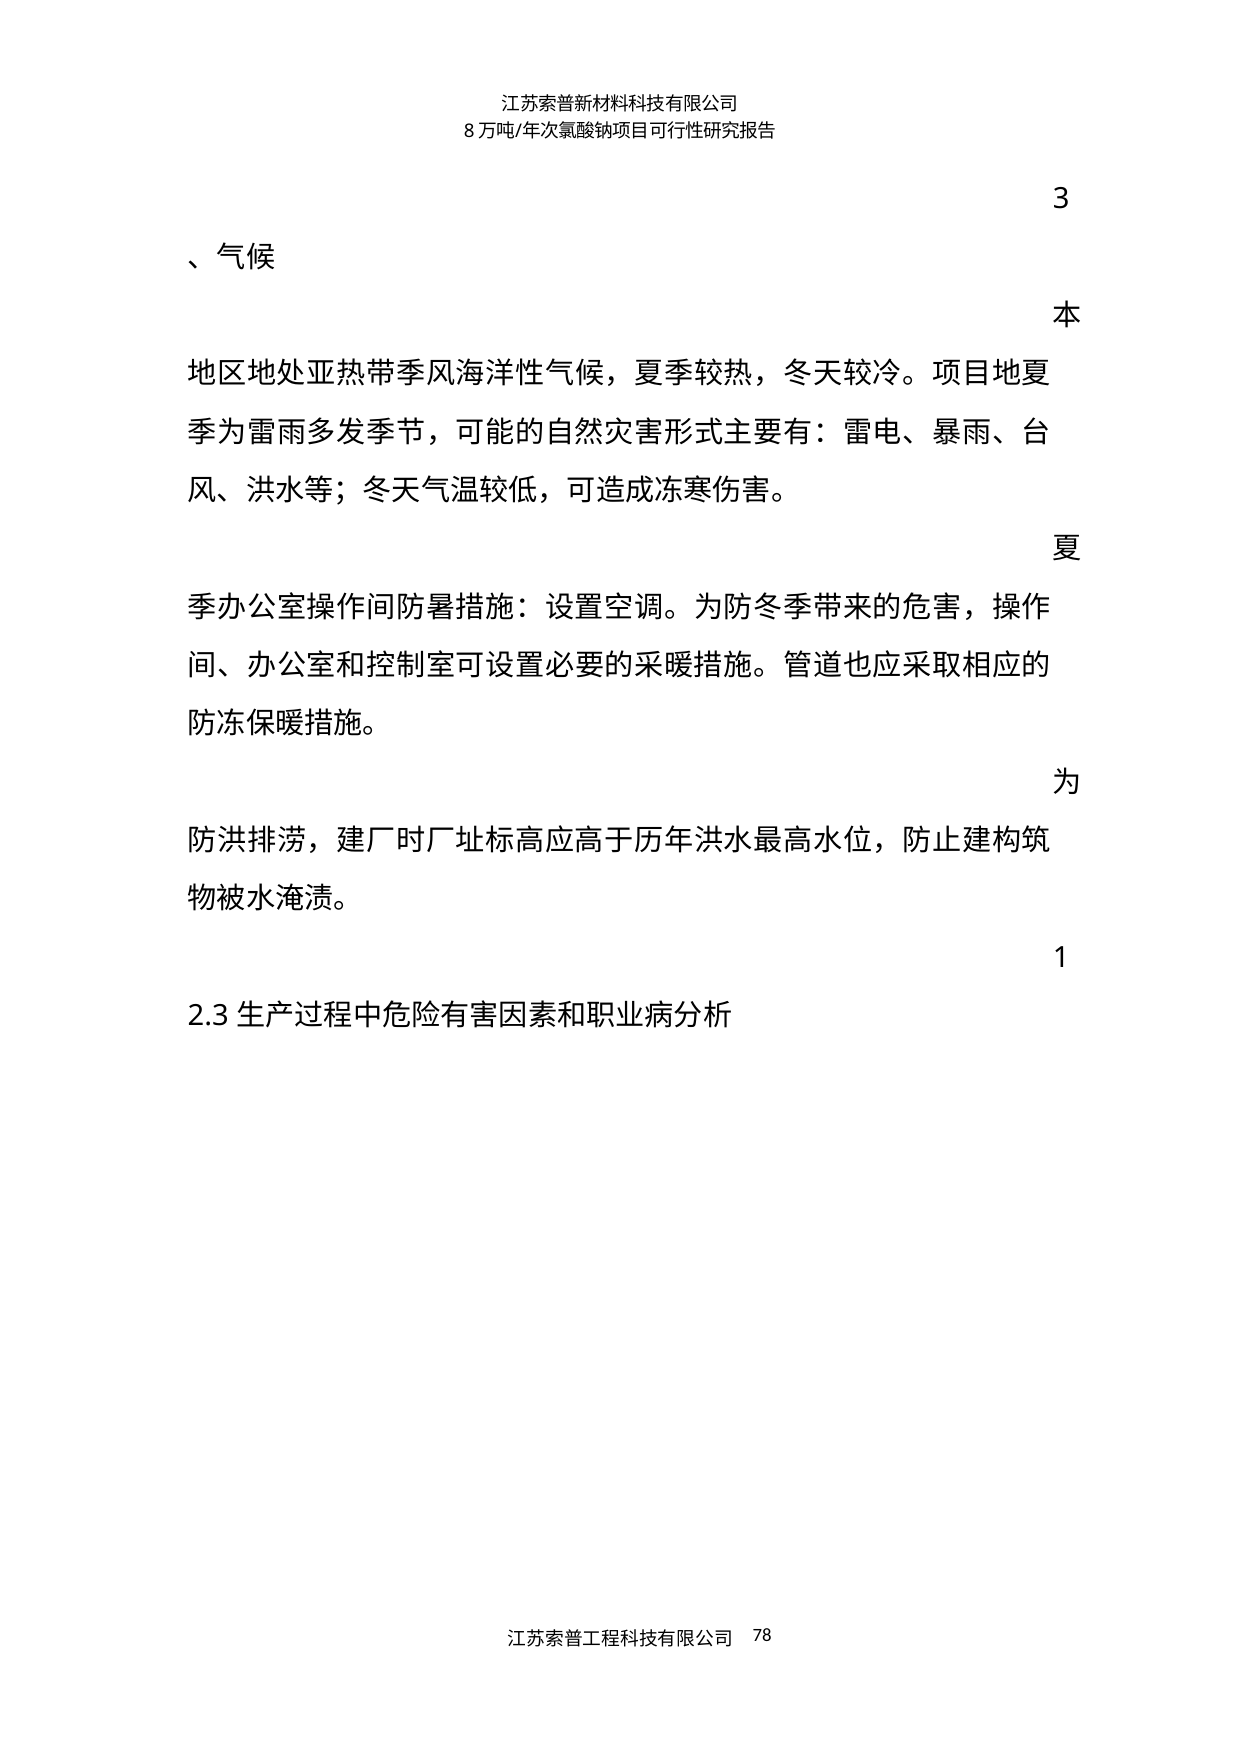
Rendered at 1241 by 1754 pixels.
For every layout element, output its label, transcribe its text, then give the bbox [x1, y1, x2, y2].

text 本地区地处亚热带季风海洋性气候，夏季较热，冬天较冷。项目地夏季为雷雨多发季节，可能的自然灾害形式主要有：雷电、暴雨、台风、洪水等；冬天气温较低，可造成冻寒伤害。 [187, 279, 1053, 512]
text 3、气候 [187, 162, 1053, 279]
text 为防洪排涝，建厂时厂址标高应高于历年洪水最高水位，防止建构筑物被水淹渍。 [187, 745, 1053, 920]
text 12.3 生产过程中危险有害因素和职业病分析 [187, 920, 1053, 1037]
text 夏季办公室操作间防暑措施：设置空调。为防冬季带来的危害，操作间、办公室和控制室可设置必要的采暖措施。管道也应采取相应的防冻保暖措施。 [187, 512, 1053, 745]
